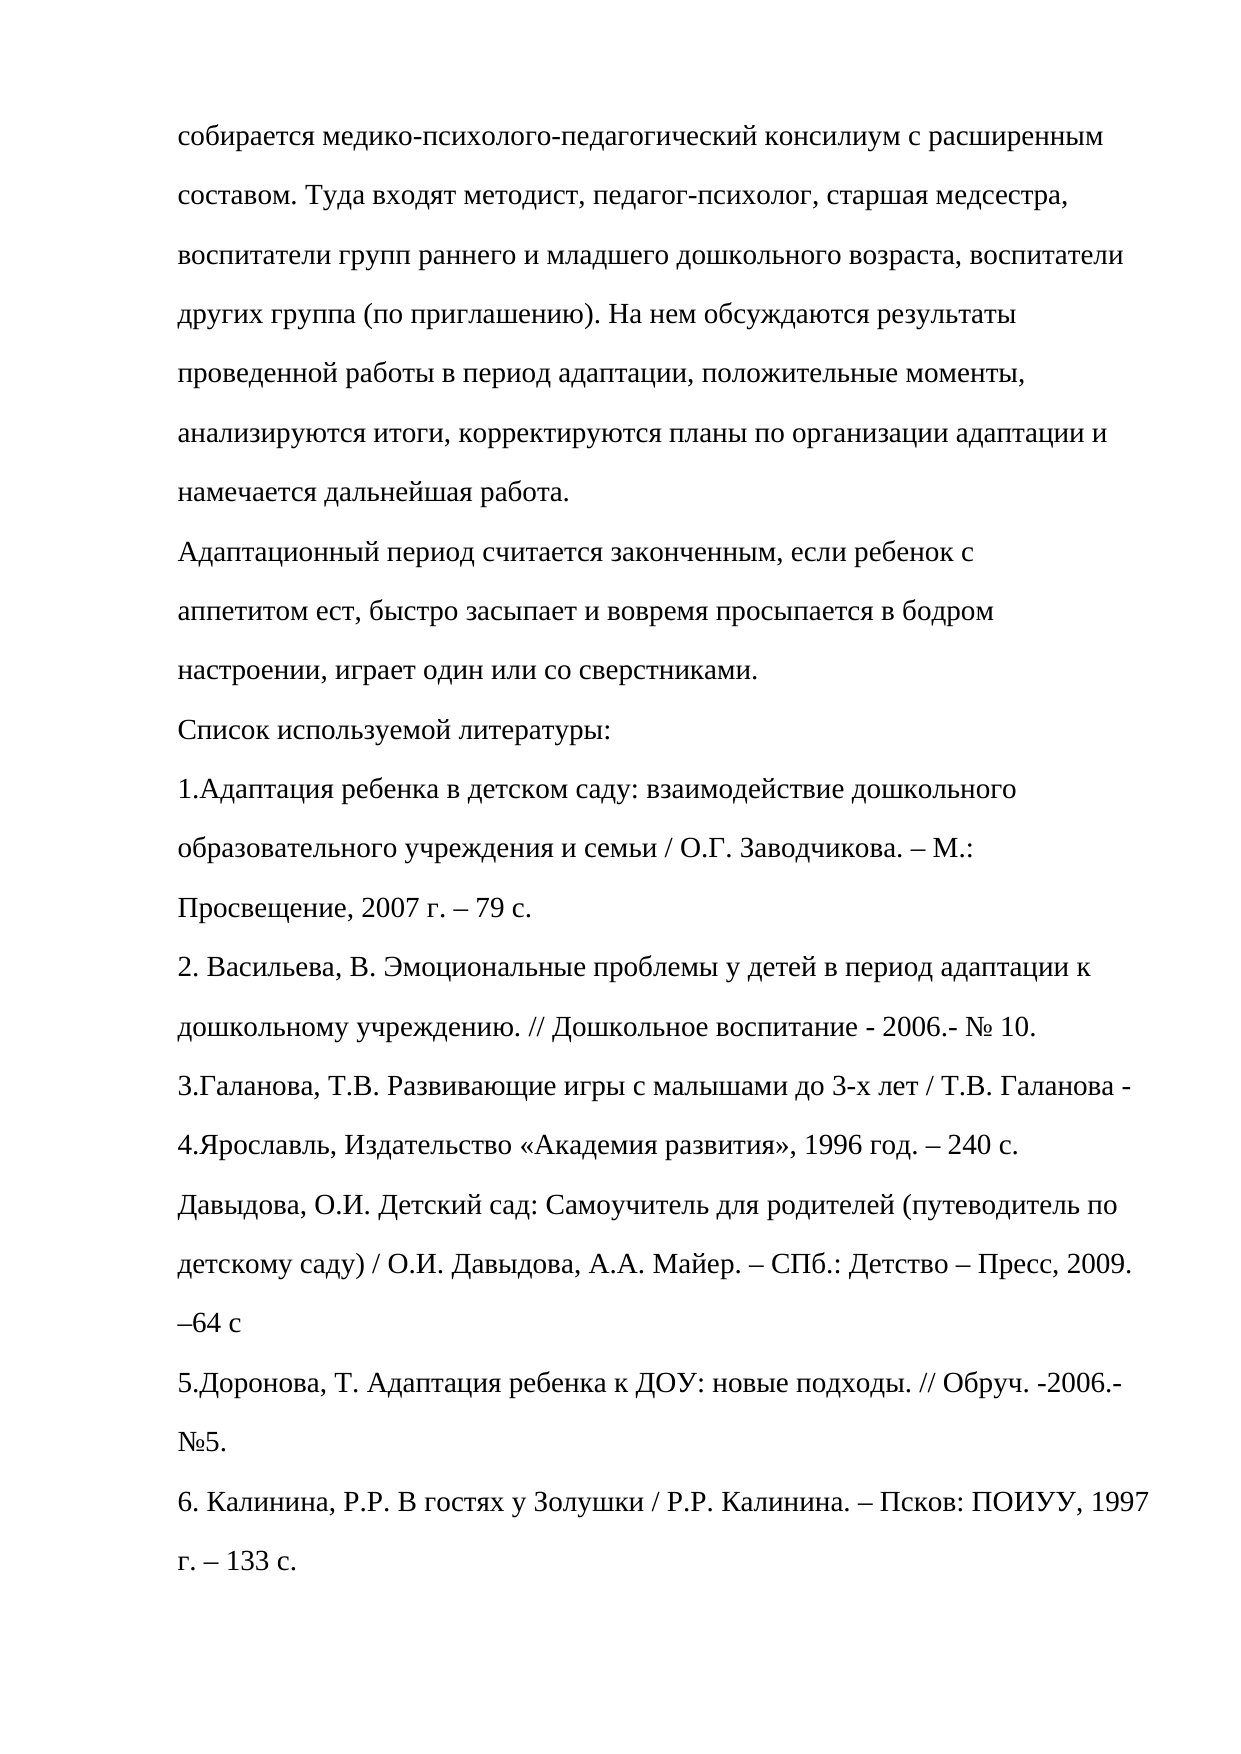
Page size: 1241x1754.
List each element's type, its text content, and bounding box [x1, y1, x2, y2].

text настроении, играет один или со сверстниками. [177, 652, 1152, 686]
text других группа (по приглашению). На нем обсуждаются результаты [177, 296, 1152, 330]
text аппетитом ест, быстро засыпает и вовремя просыпается в бодром [177, 593, 1152, 627]
text дошкольному учреждению. // Дошкольное воспитание - 2006.- № 10. [177, 1009, 1152, 1042]
text –64 с [177, 1306, 1152, 1339]
text 4.Ярославль, Издательство «Академия развития», 1996 год. – 240 с. [177, 1127, 1152, 1161]
text №5. [177, 1424, 1152, 1458]
text Просвещение, 2007 г. – 79 с. [177, 890, 1152, 923]
text образовательного учреждения и семьи / О.Г. Заводчикова. – М.: [177, 831, 1152, 864]
text Список используемой литературы: [177, 712, 1152, 745]
text г. – 133 с. [177, 1543, 1152, 1577]
text воспитатели групп раннего и младшего дошкольного возраста, воспитатели [177, 237, 1152, 270]
text собирается медико-психолого-педагогический консилиум с расширенным [177, 118, 1152, 152]
text детскому саду) / О.И. Давыдова, А.А. Майер. – СПб.: Детство – Пресс, 2009. [177, 1246, 1152, 1280]
text анализируются итоги, корректируются планы по организации адаптации и [177, 415, 1152, 448]
text намечается дальнейшая работа. [177, 474, 1152, 508]
text составом. Туда входят методист, педагог-психолог, старшая медсестра, [177, 177, 1152, 211]
text проведенной работы в период адаптации, положительные моменты, [177, 356, 1152, 389]
text 6. Калинина, Р.Р. В гостях у Золушки / Р.Р. Калинина. – Псков: ПОИУУ, 1997 [177, 1484, 1152, 1517]
text 1.Адаптация ребенка в детском саду: взаимодействие дошкольного [177, 771, 1152, 805]
text 3.Галанова, Т.В. Развивающие игры с малышами до 3-х лет / Т.В. Галанова - [177, 1068, 1152, 1102]
text Давыдова, О.И. Детский сад: Самоучитель для родителей (путеводитель по [177, 1187, 1152, 1220]
text Адаптационный период считается законченным, если ребенок с [177, 534, 1152, 567]
text 2. Васильева, В. Эмоциональные проблемы у детей в период адаптации к [177, 949, 1152, 983]
text 5.Доронова, Т. Адаптация ребенка к ДОУ: новые подходы. // Обруч. -2006.- [177, 1365, 1152, 1398]
